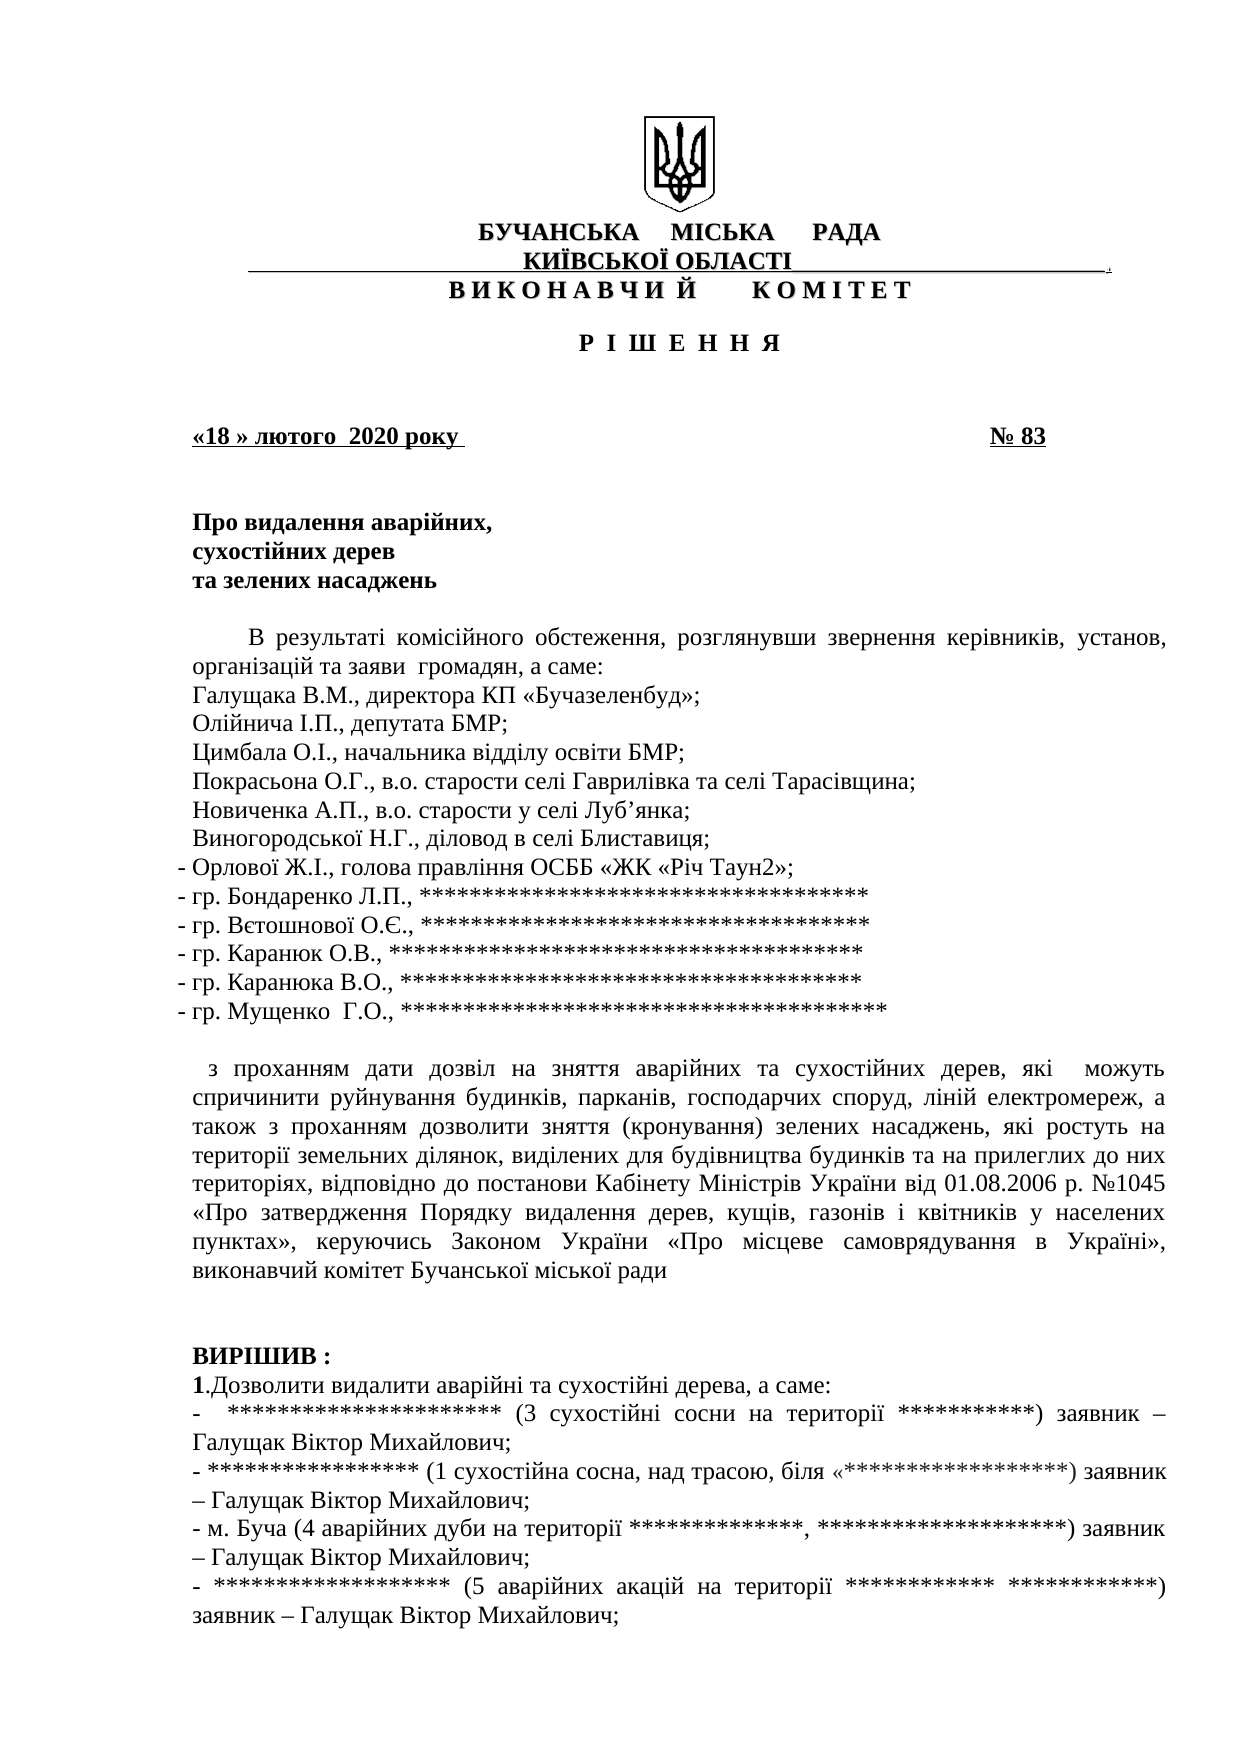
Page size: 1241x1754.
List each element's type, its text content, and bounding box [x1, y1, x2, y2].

text В И К О Н А В Ч И Й К О М І Т Е Т [192, 275, 1167, 303]
text - ******************* (5 аварійних акацій на території ************ ************) заявник – Галущак Віктор Михайлович; [192, 1571, 1167, 1628]
text - ***************** (1 сухостійна сосна, над трасою, біля «******************) заявник – Галущак Віктор Михайлович; [192, 1456, 1167, 1513]
text Новиченка А.П., в.о. старости у селі Луб’янка; [192, 795, 1167, 823]
text КИЇВСЬКОЇ ОБЛАСТІ_________________________, [192, 246, 1167, 275]
text - Орлової Ж.І., голова правління ОСББ «ЖК «Річ Таун2»; [177, 852, 1152, 881]
subtitle Р І Ш Е Н Н Я [192, 328, 1167, 357]
text Галущака В.М., директора КП «Бучазеленбуд»; [192, 680, 1167, 708]
text «18 » лютого 2020 року № 83 [192, 421, 1167, 450]
text та зелених насаджень [192, 565, 1167, 593]
text з проханням дати дозвіл на зняття аварійних та сухостійних дерев, які можуть спричинити руйнування будинків, парканів, господарчих споруд, ліній електромереж, а також з проханням дозволити зняття (кронування) зелених насаджень, які ростуть на території земельних ділянок, виділених для будівництва будинків та на прилеглих до них територіях, відповідно до постанови Кабінету Міністрів України від 01.08.2006 р. №1045 «Про затвердження Порядку видалення дерев, кущів, газонів і квітників у населених пунктах», керуючись Законом України «Про місцеве самоврядування в Україні», виконавчий комітет Бучанської міської ради [192, 1053, 1167, 1283]
text Цимбала О.І., начальника відділу освіти БМР; [192, 737, 1167, 766]
text - гр. Мущенко Г.О., *************************************** [177, 996, 1152, 1025]
text 1.Дозволити видалити аварійні та сухостійні дерева, а саме: [192, 1370, 1167, 1398]
text БУЧАНСЬКА МІСЬКА РАДА [192, 217, 1167, 246]
text сухостійних дерев [192, 536, 1167, 565]
text - гр. Каранюк О.В., ************************************** [177, 938, 1152, 967]
text Покрасьона О.Г., в.о. старости селі Гаврилівка та селі Тарасівщина; [192, 766, 1167, 795]
text - гр. Бондаренко Л.П., ************************************ [177, 881, 1152, 910]
text В результаті комісійного обстеження, розглянувши звернення керівників, установ, організацій та заяви громадян, а саме: [192, 622, 1167, 680]
text - ********************** (3 сухостійні сосни на території ***********) заявник – Галущак Віктор Михайлович; [192, 1398, 1167, 1456]
text Виногородської Н.Г., діловод в селі Блиставиця; [192, 823, 1167, 852]
text - гр. Каранюка В.О., ************************************* [177, 967, 1152, 996]
text - гр. Вєтошнової О.Є., ************************************ [177, 910, 1152, 938]
text Олійнича І.П., депутата БМР; [192, 708, 1167, 737]
text ВИРІШИВ : [192, 1341, 1167, 1370]
text - м. Буча (4 аварійних дуби на території **************, ********************) заявник – Галущак Віктор Михайлович; [192, 1513, 1167, 1571]
text Про видалення аварійних, [192, 507, 1167, 536]
